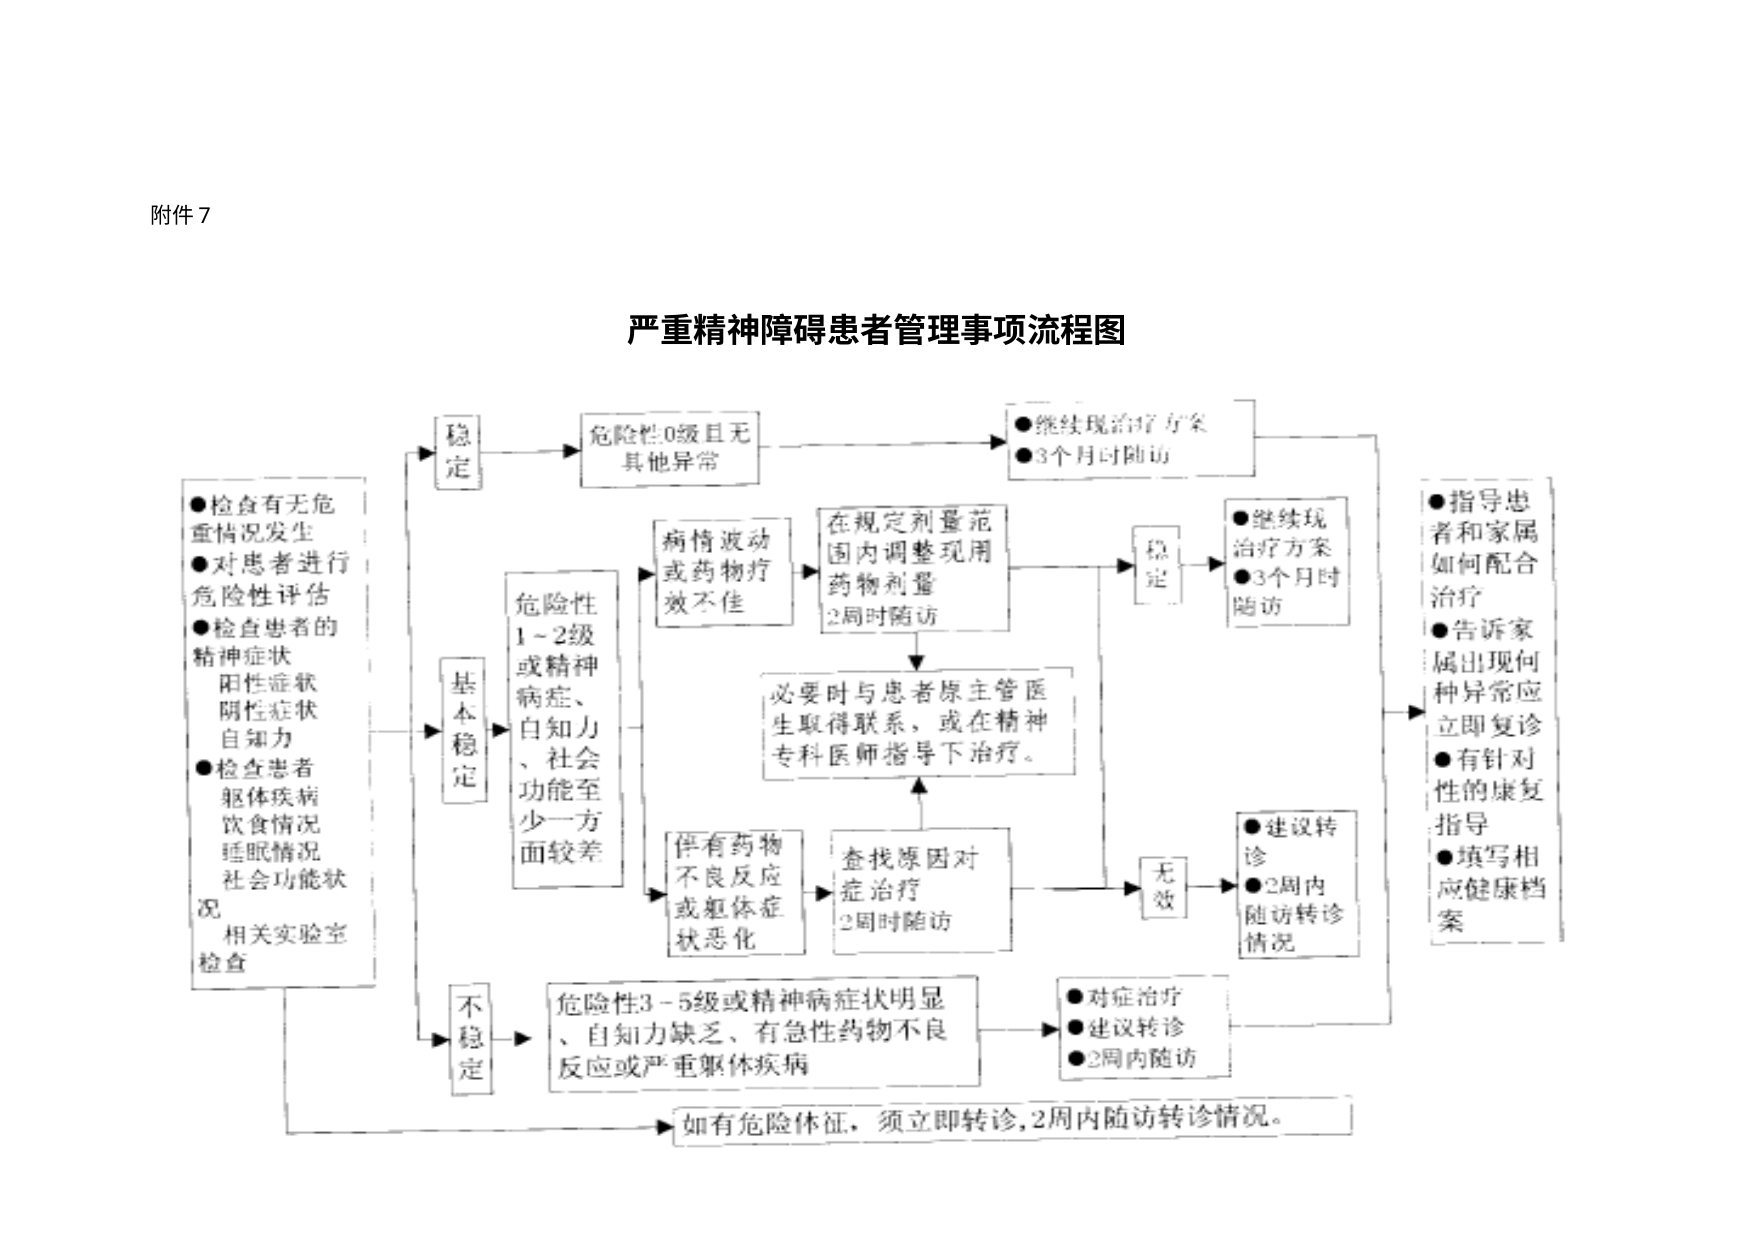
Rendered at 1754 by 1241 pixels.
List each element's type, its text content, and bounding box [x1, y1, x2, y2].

picture [153, 396, 1599, 1167]
text 附件7 [150, 198, 1604, 230]
text 严重精神障碍患者管理事项流程图 [150, 295, 1604, 360]
